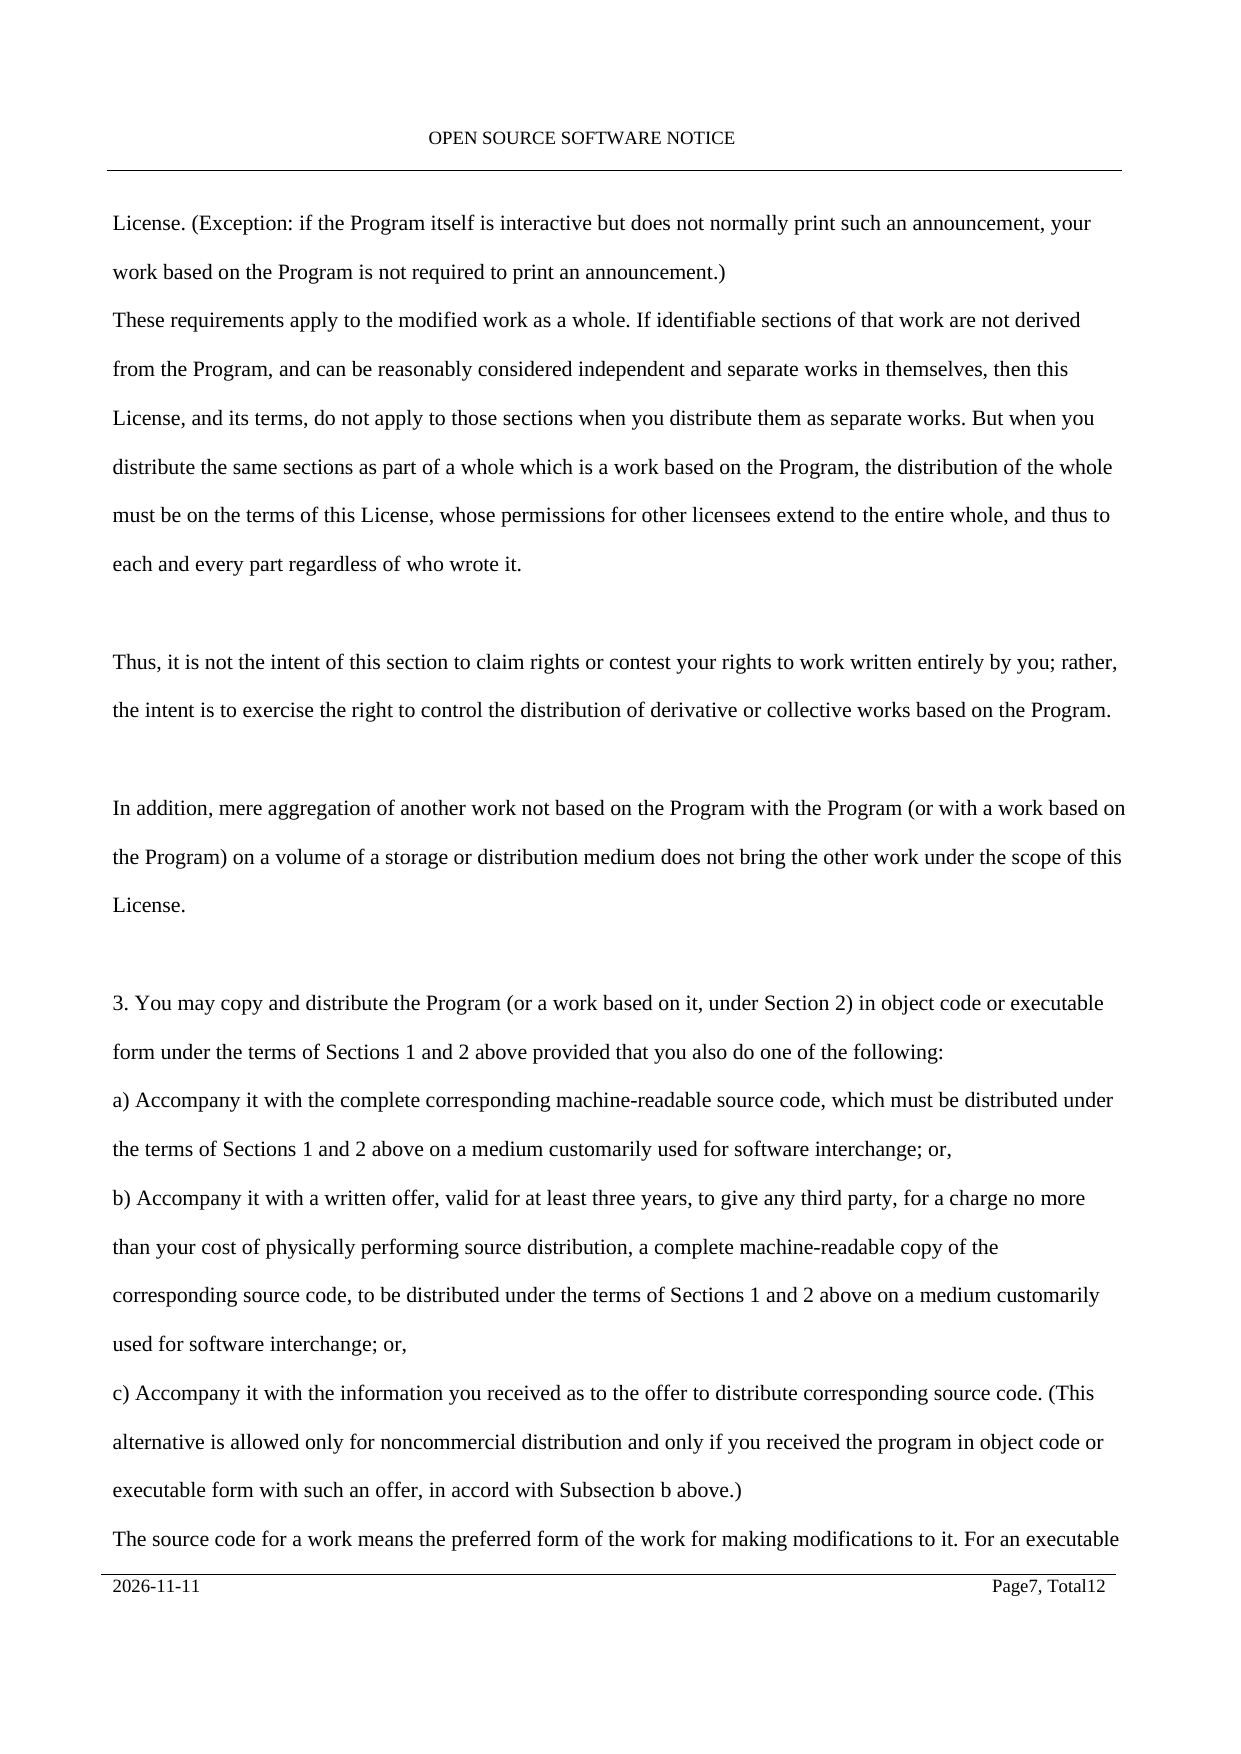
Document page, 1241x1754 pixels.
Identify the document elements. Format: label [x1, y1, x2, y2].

text [112, 206, 1128, 1555]
